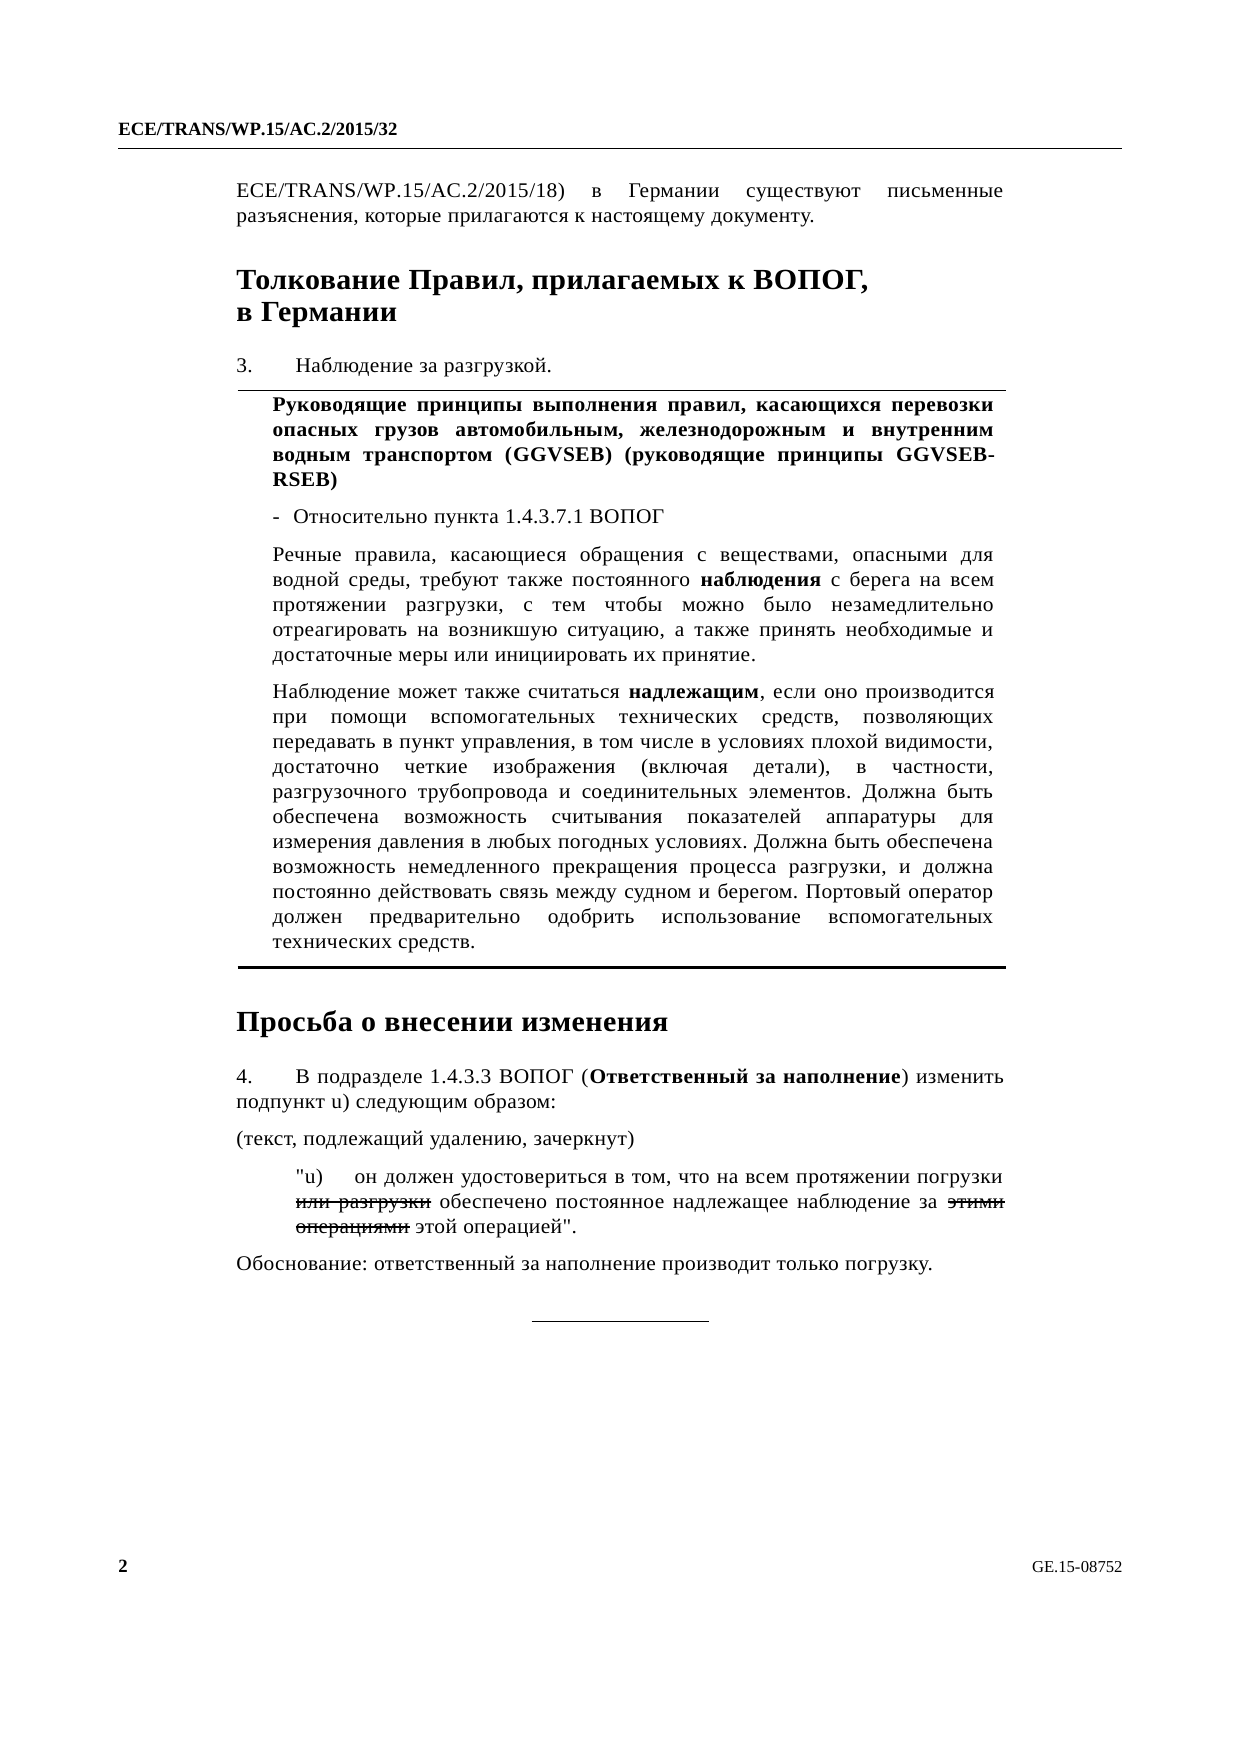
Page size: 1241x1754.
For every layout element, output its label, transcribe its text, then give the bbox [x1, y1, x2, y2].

text Толкование Правил, прилагаемых к ВОПОГ, в Германии [118, 265, 1004, 327]
text 4. В подразделе 1.4.3.3 ВОПОГ (Ответственный за наполнение) изменить подпункт u) следующим образом: [236, 1063, 1004, 1113]
table_cell - Относительно пункта 1.4.3.7.1 ВОПОГ [238, 503, 1006, 541]
text "u) он должен удостовериться в том, что на всем протяжении погрузки или разгрузки обеспечено постоянное надлежащее наблюдение за этими операциями этой операцией". [295, 1163, 1004, 1238]
table_header Руководящие принципы выполнения правил, касающихся перевозки опасных грузов автомобильным, железнодорожным и внутренним водным транспортом (GGVSEB) (руководящие принципы GGVSEB-RSEB) [238, 391, 1006, 503]
text Просьба о внесении изменения [118, 1006, 1004, 1038]
table_cell Наблюдение может также считаться надлежащим, если оно производится при помощи вспомогательных технических средств, позволяющих передавать в пункт управления, в том числе в условиях плохой видимости, достаточно четкие изображения (включая детали), в частности, разгрузочного трубопровода и соединительных элементов. Должна быть обеспечена возможность считывания показателей аппаратуры для измерения давления в любых погодных условиях. Должна быть обеспечена возможность немедленного прекращения процесса разгрузки, и должна постоянно действовать связь между судном и берегом. Портовый оператор должен предварительно одобрить использование вспомогательных технических средств. [238, 678, 1006, 966]
table_cell Речные правила, касающиеся обращения с веществами, опасными для водной среды, требуют также постоянного наблюдения с берега на всем протяжении разгрузки, с тем чтобы можно было незамедлительно отреагировать на возникшую ситуацию, а также принять необходимые и достаточные меры или инициировать их принятие. [238, 541, 1006, 678]
text Обоснование: ответственный за наполнение производит только погрузку. [236, 1250, 1004, 1275]
text 3. Наблюдение за разгрузкой. [236, 352, 1004, 377]
text (текст, подлежащий удалению, зачеркнут) [236, 1125, 1004, 1150]
